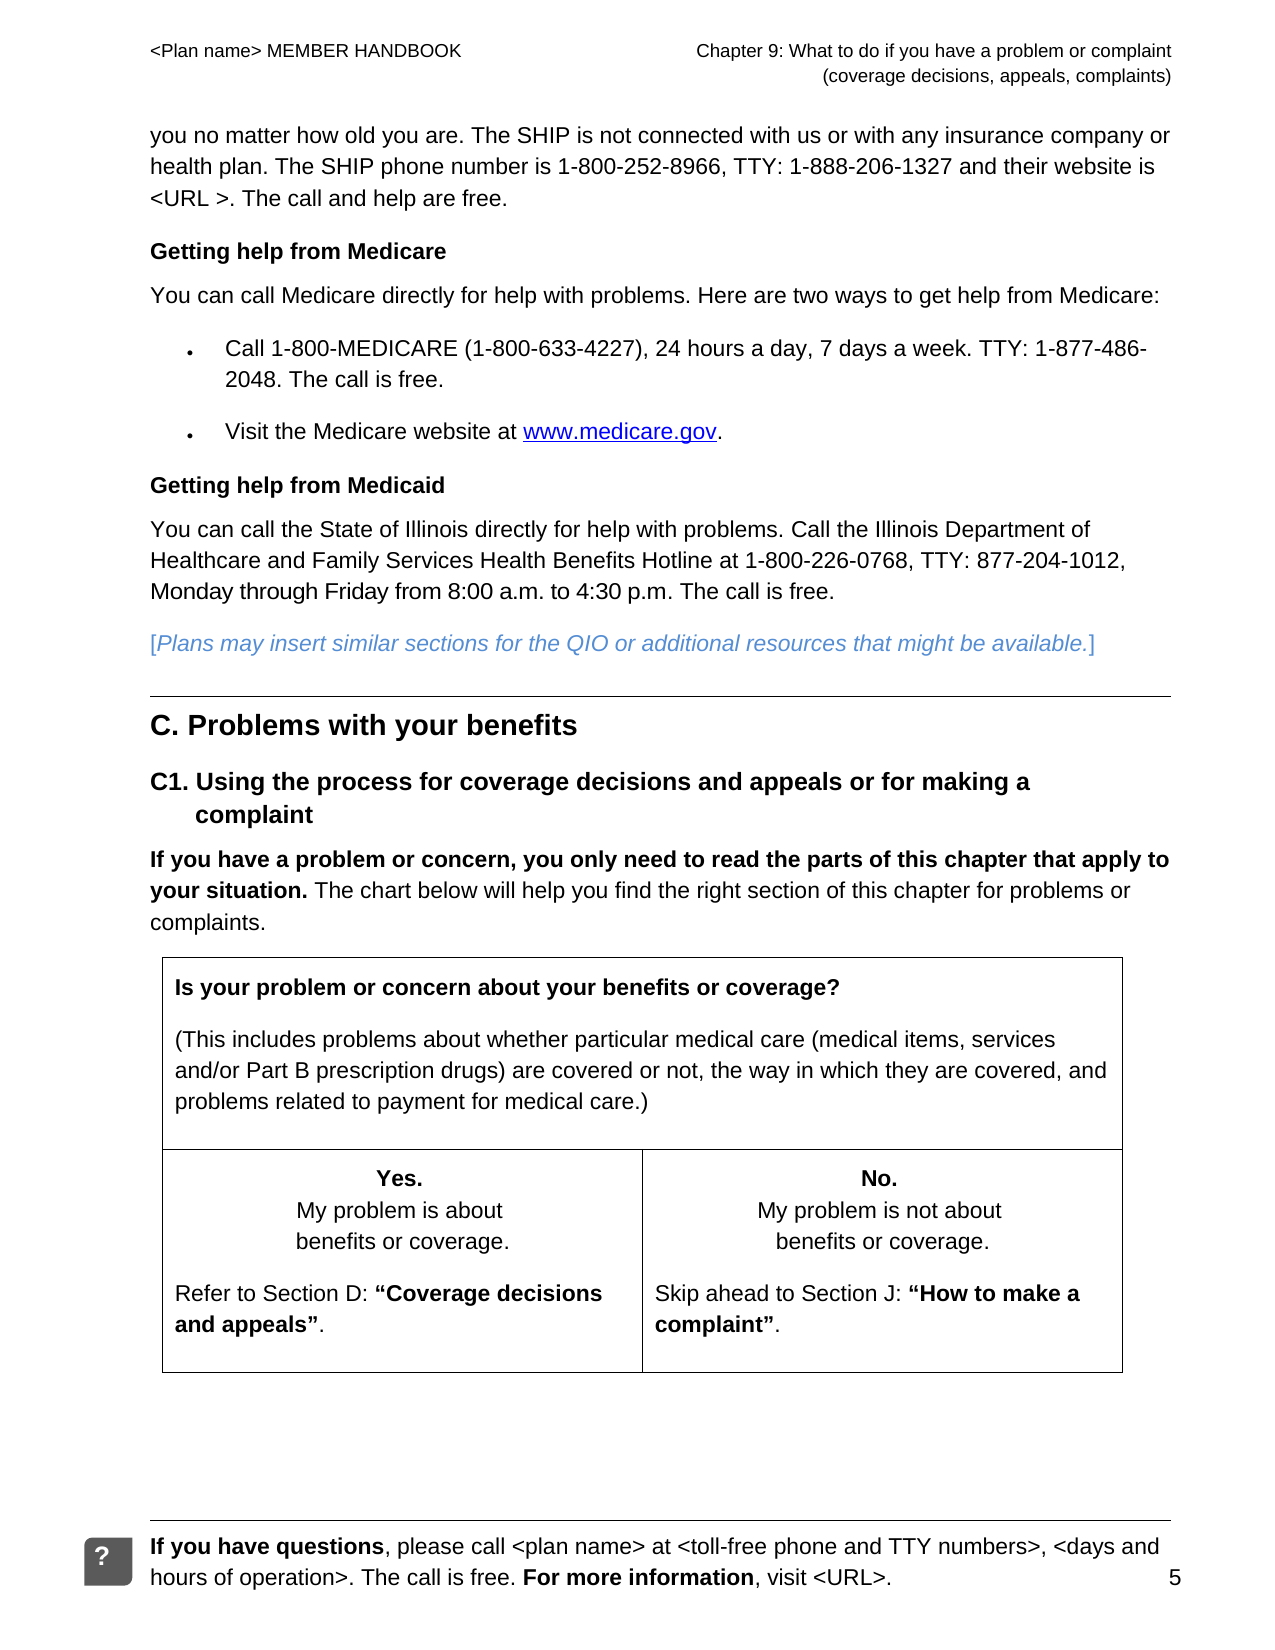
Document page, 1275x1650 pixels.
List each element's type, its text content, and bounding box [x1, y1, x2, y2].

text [150, 118, 1171, 212]
table_cell Yes. My problem is about benefits or coverage. Refer to Section D: “Coverage decisions and appeals”. [163, 1150, 642, 1372]
table_cell No. My problem is not about benefits or coverage. Skip ahead to Section J: “How to make a complaint”. [643, 1150, 1122, 1372]
text You can call Medicare directly for help with problems. Here are two ways to get help from Medicare: [150, 279, 1171, 310]
list Visit the Medicare website at www.medicare.gov. [187, 414, 1171, 446]
subtitle Getting help from Medicare [150, 233, 1096, 266]
subtitle Getting help from Medicaid [150, 466, 1096, 500]
subtitle Problems with your benefits [150, 697, 1171, 742]
text [Plans may insert similar sections for the QIO or additional resources that might be available.] [150, 627, 1171, 658]
list Call 1-800-MEDICARE (1-800-633-4227), 24 hours a day, 7 days a week. TTY: 1-877-486-2048. The call is free. [187, 331, 1171, 393]
text If you have a problem or concern, you only need to read the parts of this chapter that apply to your situation. The chart below will help you find the right section of this chapter for problems or complaints. [150, 842, 1171, 936]
table_header Is your problem or concern about your benefits or coverage? (This includes problems about whether particular medical care (medical items, services and/or Part B prescription drugs) are covered or not, the way in which they are covered, and problems related to payment for medical care.) [163, 958, 1122, 1149]
text You can call the State of Illinois directly for help with problems. Call the Illinois Department of Healthcare and Family Services Health Benefits Hotline at 1-800-226-0768, TTY: 877-204-1012, Monday through Friday from 8:00 a.m. to 4:30 p.m. The call is free. [150, 512, 1171, 606]
subtitle C1. Using the process for coverage decisions and appeals or for making a complaint [150, 763, 1096, 830]
